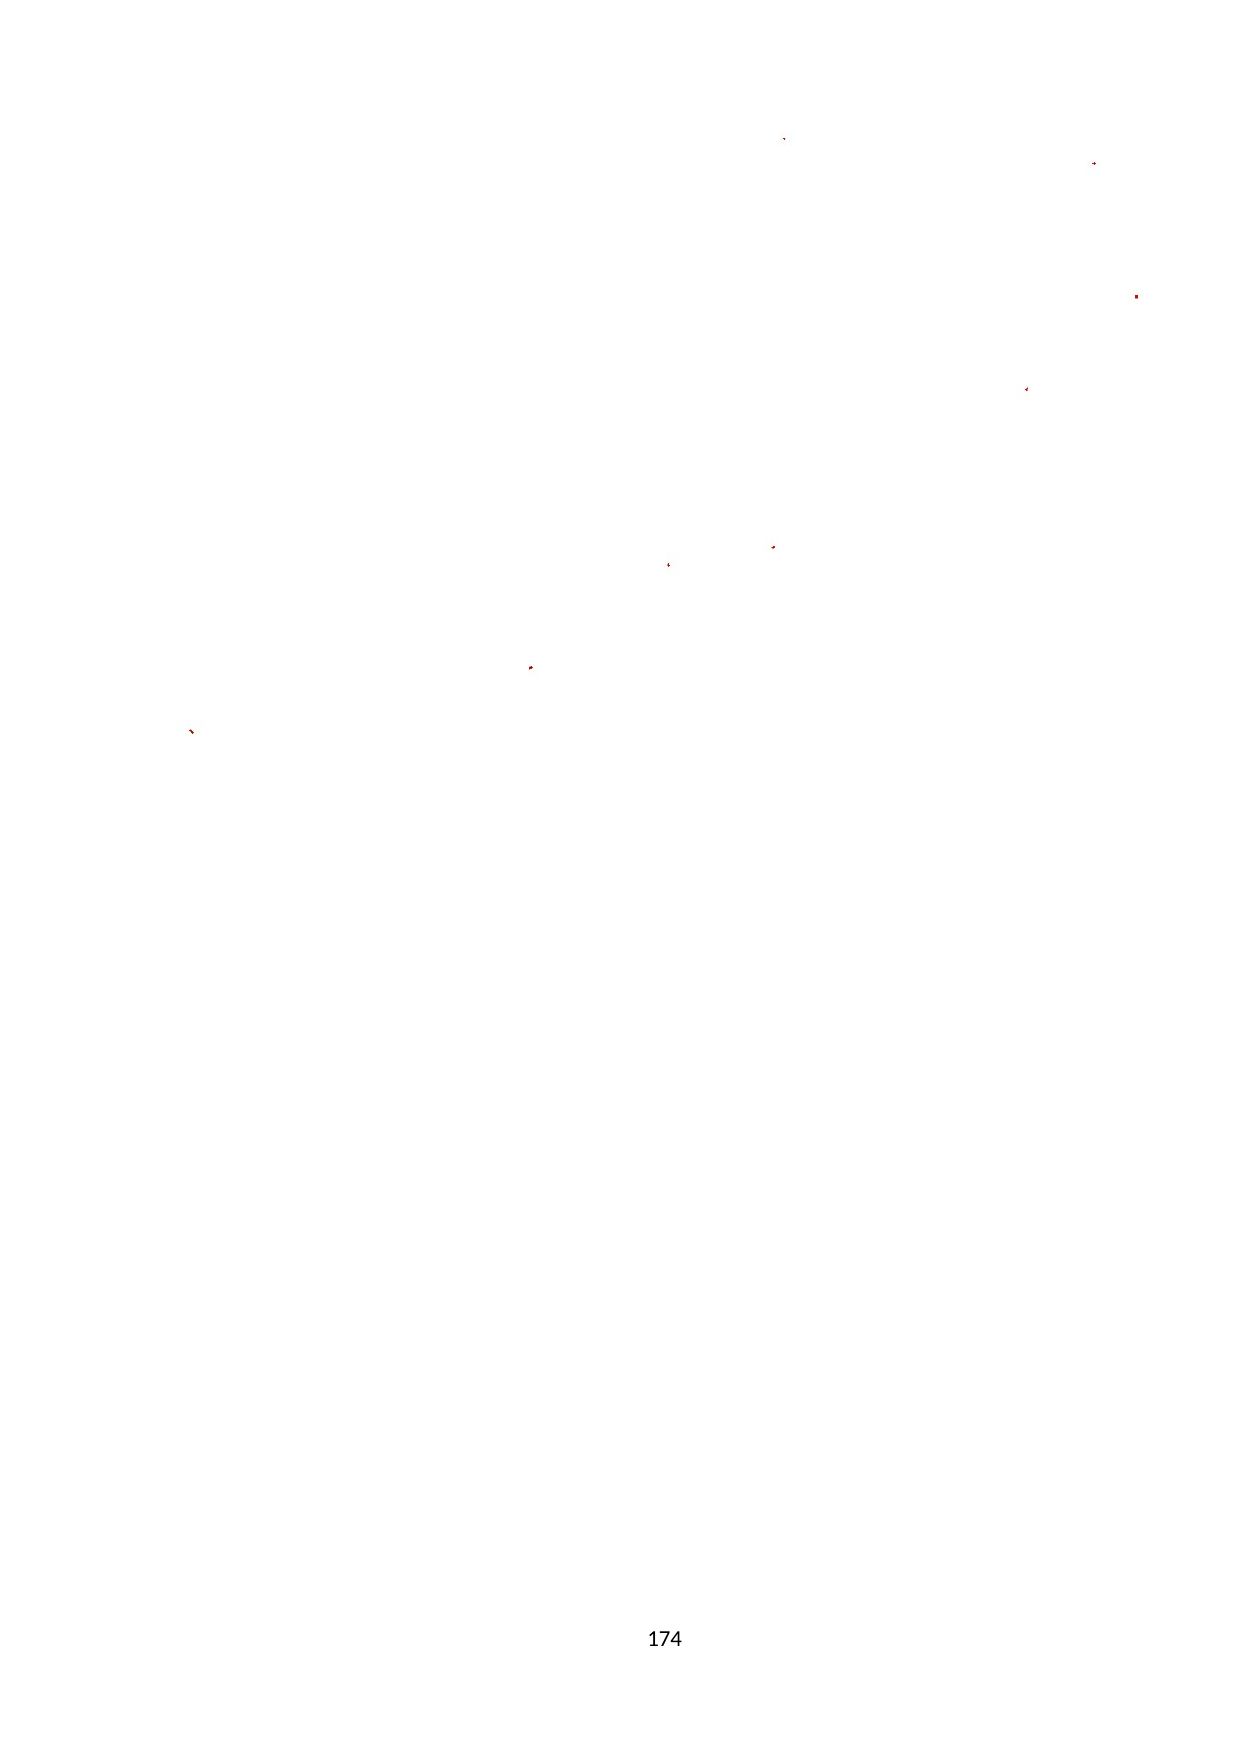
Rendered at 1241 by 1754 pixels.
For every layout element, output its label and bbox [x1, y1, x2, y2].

picture [177, 118, 1152, 743]
